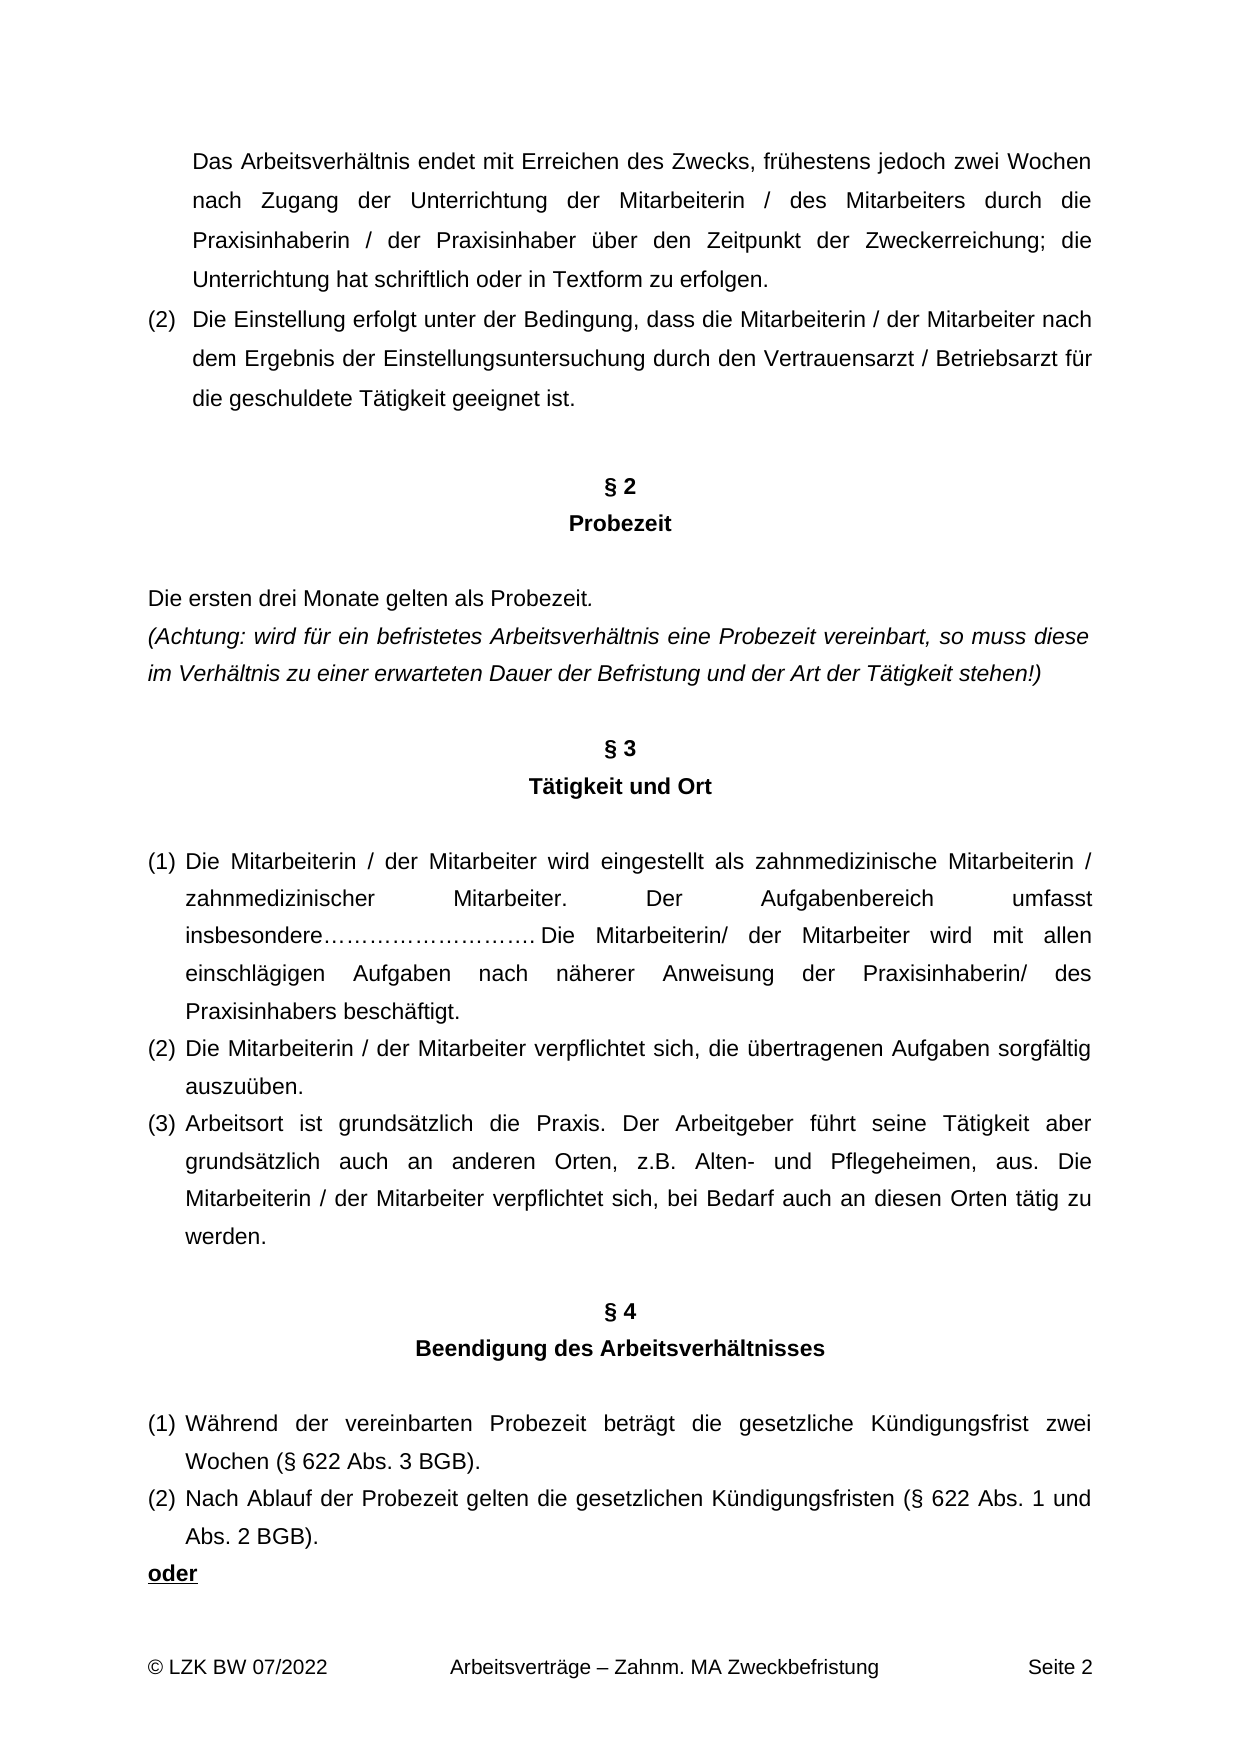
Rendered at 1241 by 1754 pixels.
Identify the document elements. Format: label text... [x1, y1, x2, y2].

text Die ersten drei Monate gelten als Probezeit. [148, 574, 1092, 612]
list Nach Ablauf der Probezeit gelten die gesetzlichen Kündigungsfristen (§ 622 Abs. 1 und Abs. 2 BGB). [148, 1474, 1092, 1549]
list Die Mitarbeiterin / der Mitarbeiter wird eingestellt als zahnmedizinische Mitarbeiterin / zahnmedizinischer Mitarbeiter. Der Aufgabenbereich umfasst insbesondere………………………. Die Mitarbeiterin/ der Mitarbeiter wird mit allen einschlägigen Aufgaben nach näherer Anweisung der Praxisinhaberin/ des Praxisinhabers beschäftigt. [148, 837, 1092, 1024]
text oder [148, 1549, 1092, 1587]
text Tätigkeit und Ort [148, 762, 1092, 799]
text (2) Die Einstellung erfolgt unter der Bedingung, dass die Mitarbeiterin / der Mitarbeiter nach dem Ergebnis der Einstellungsuntersuchung durch den Vertrauensarzt / Betriebsarzt für die geschuldete Tätigkeit geeignet ist. [148, 306, 1092, 411]
text (Achtung: wird für ein befristetes Arbeitsverhältnis eine Probezeit vereinbart, so muss diese im Verhältnis zu einer erwarteten Dauer der Befristung und der Art der Tätigkeit stehen!) [148, 612, 1092, 687]
text § 4 [148, 1287, 1092, 1324]
text § 2 [148, 462, 1092, 499]
text Probezeit [148, 499, 1092, 537]
list Während der vereinbarten Probezeit beträgt die gesetzliche Kündigungsfrist zwei Wochen (§ 622 Abs. 3 BGB). [148, 1399, 1092, 1474]
text § 3 [148, 724, 1092, 762]
list Arbeitsort ist grundsätzlich die Praxis. Der Arbeitgeber führt seine Tätigkeit aber grundsätzlich auch an anderen Orten, z.B. Alten- und Pflegeheimen, aus. Die Mitarbeiterin / der Mitarbeiter verpflichtet sich, bei Bedarf auch an diesen Orten tätig zu werden. [148, 1099, 1092, 1249]
text Das Arbeitsverhältnis endet mit Erreichen des Zwecks, frühestens jedoch zwei Wochen nach Zugang der Unterrichtung der Mitarbeiterin / des Mitarbeiters durch die Praxisinhaberin / der Praxisinhaber über den Zeitpunkt der Zweckerreichung; die Unterrichtung hat schriftlich oder in Textform zu erfolgen. [192, 148, 1092, 292]
list Die Mitarbeiterin / der Mitarbeiter verpflichtet sich, die übertragenen Aufgaben sorgfältig auszuüben. [148, 1024, 1092, 1099]
text Beendigung des Arbeitsverhältnisses [148, 1324, 1092, 1362]
